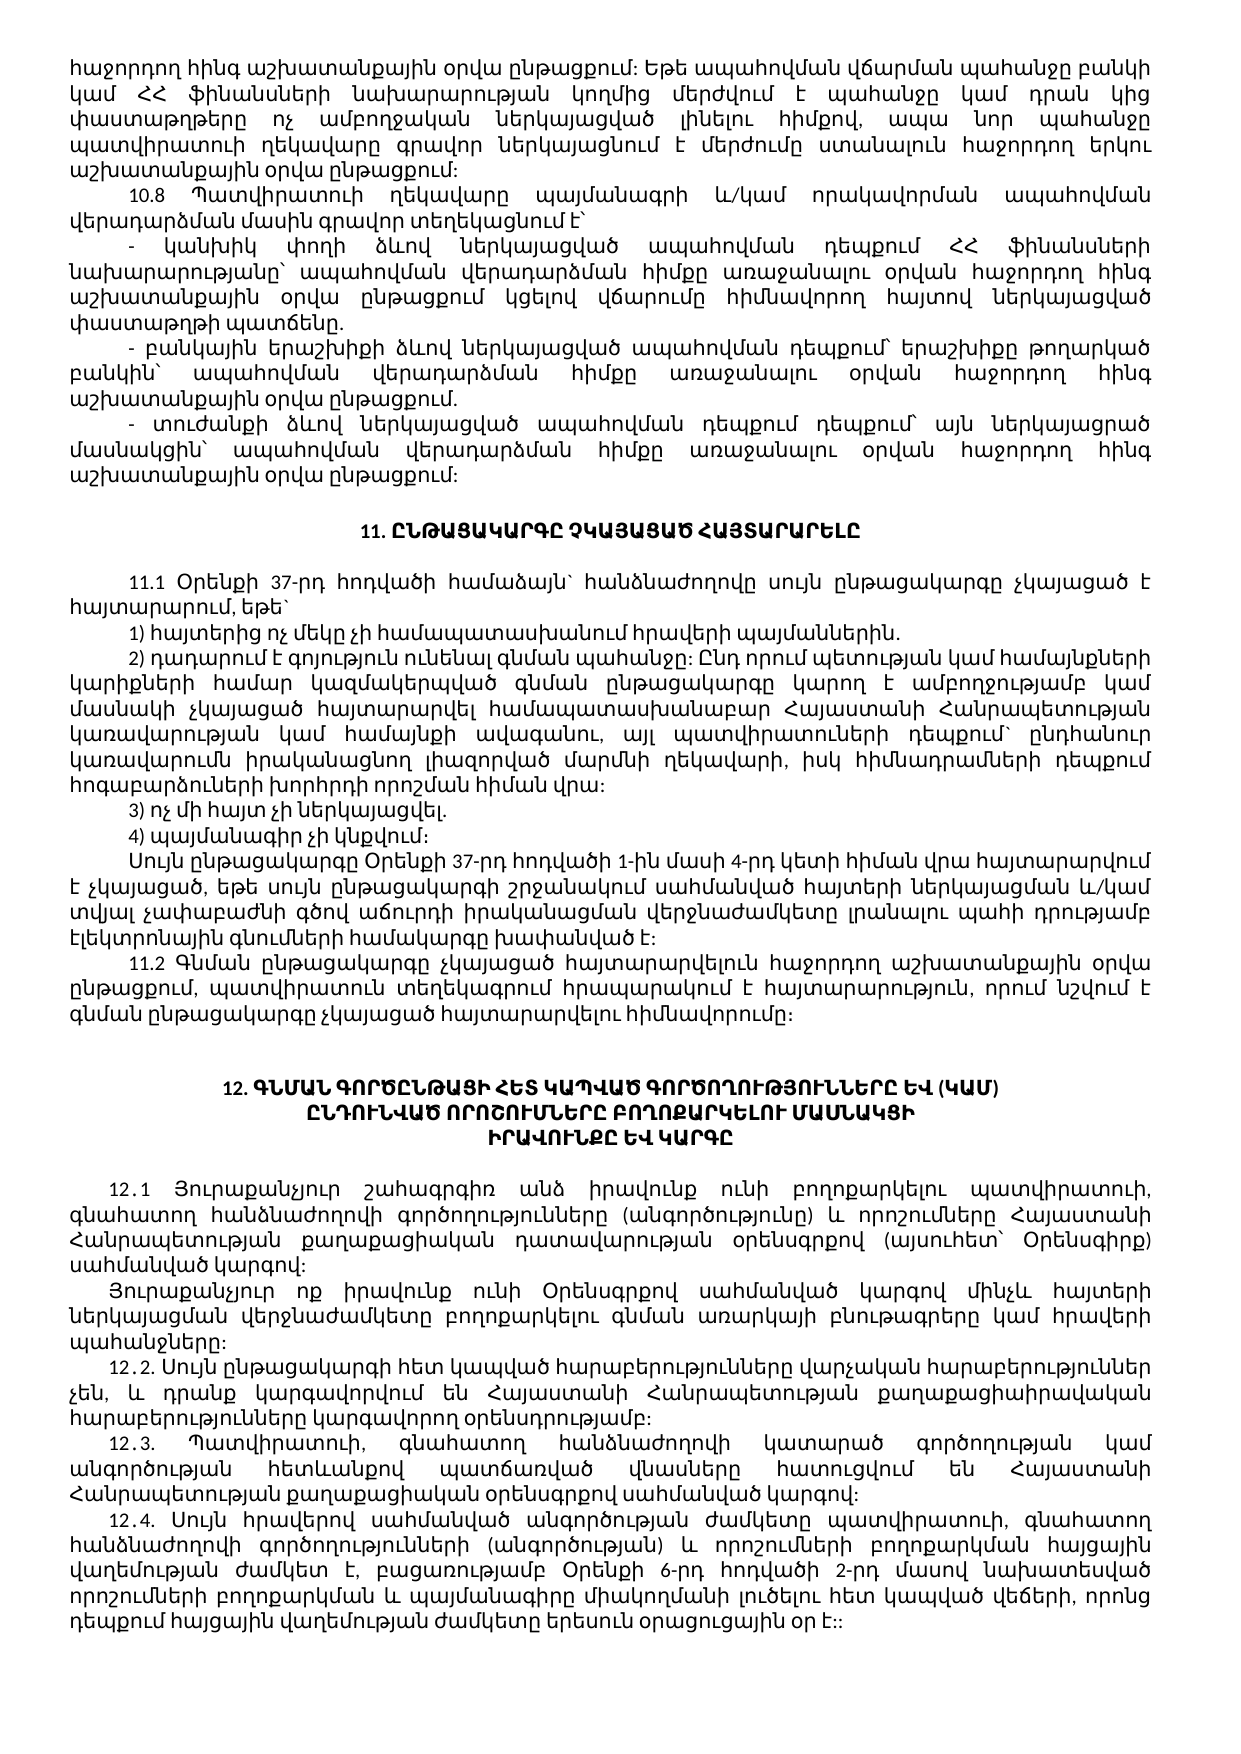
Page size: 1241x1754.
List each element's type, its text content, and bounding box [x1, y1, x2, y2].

text 1) հայտերից ոչ մեկը չի համապատասխանում հրավերի պայմաններին. [69, 620, 1152, 645]
text 12․2. Սույն ընթացակարգի հետ կապված հարաբերությունները վարչական հարաբերություններ չեն, և դրանք կարգավորվում են Հայաստանի Հանրապետության քաղաքացիաիրավական հարաբերությունները կարգավորող օրենսդրությամբ: [69, 1354, 1152, 1431]
text 12․4. Սույն հրավերով սահմանված անգործության ժամկետը պատվիրատուի, գնահատող հանձնաժողովի գործողությունների (անգործության) և որոշումների բողոքարկման հայցային վաղեմության ժամկետ է, բացառությամբ Օրենքի 6-րդ հոդվածի 2-րդ մասով նախատեսված որոշումների բողոքարկման և պայմանագիրը միակողմանի լուծելու հետ կապված վեճերի, որոնց դեպքում հայցային վաղեմության ժամկետը երեսուն օրացուցային օր է:: [69, 1507, 1152, 1634]
text 11.1 Օրենքի 37-րդ հոդվածի համաձայն` հանձնաժողովը սույն ընթացակարգը չկայացած է հայտարարում, եթե` [69, 569, 1152, 620]
text - տուժանքի ձևով ներկայացված ապահովման դեպքում դեպքում՝ այն ներկայացրած մասնակցին՝ ապահովման վերադարձման հիմքը առաջանալու օրվան հաջորդող հինգ աշխատանքային օրվա ընթացքում: [69, 411, 1152, 488]
text 2) դադարում է գոյություն ունենալ գնման պահանջը: Ընդ որում պետության կամ համայնքների կարիքների համար կազմակերպված գնման ընթացակարգը կարող է ամբողջությամբ կամ մասնակի չկայացած հայտարարվել համապատասխանաբար Հայաստանի Հանրապետության կառավարության կամ համայնքի ավագանու, այլ պատվիրատուների դեպքում` ընդհանուր կառավարումն իրականացնող լիազորված մարմնի ղեկավարի, իսկ հիմնադրամների դեպքում հոգաբարձուների խորհրդի որոշման հիման վրա: [69, 645, 1152, 798]
text Սույն ընթացակարգը Օրենքի 37-րդ հոդվածի 1-ին մասի 4-րդ կետի հիման վրա հայտարարվում է չկայացած, եթե սույն ընթացակարգի շրջանակում սահմանված հայտերի ներկայացման և/կամ տվյալ չափաբաժնի գծով աճուրդի իրականացման վերջնաժամկետը լրանալու պահի դրությամբ էլեկտրոնային գնումների համակարգը խափանված է: [69, 848, 1152, 950]
text 11. ԸՆԹԱՑԱԿԱՐԳԸ ՉԿԱՅԱՑԱԾ ՀԱՅՏԱՐԱՐԵԼԸ [69, 518, 1152, 543]
text 10.7 Պատվիրատուի ղեկավարը պայմանագրի և որակավորման ապահովման վճարման պահանջը բանկին, իսկ կանխիկ փողի ձևով ներկայացված ապահովման դեպքում՝ ՀՀ ֆինանսների նախարարություն, ներկայացնում է գրավոր՝ ապահովման վճարման հիմքը առաջանալու օրվան հաջորդող հինգ աշխատանքային օրվա ընթացքում: Եթե ապահովման վճարման պահանջը բանկի կամ ՀՀ ֆինանսների նախարարության կողմից մերժվում է պահանջը կամ դրան կից փաստաթղթերը ոչ ամբողջական ներկայացված լինելու հիմքով, ապա նոր պահանջը պատվիրատուի ղեկավարը գրավոր ներկայացնում է մերժումը ստանալուն հաջորդող երկու աշխատանքային օրվա ընթացքում: [69, 56, 1152, 183]
text 3) ոչ մի հայտ չի ներկայացվել. [69, 798, 1152, 823]
text Յուրաքանչյուր ոք իրավունք ունի Օրենսգրքով սահմանված կարգով մինչև հայտերի ներկայացման վերջնաժամկետը բողոքարկելու գնման առարկայի բնութագրերը կամ հրավերի պահանջները: [69, 1278, 1152, 1354]
text - կանխիկ փողի ձևով ներկայացված ապահովման դեպքում ՀՀ ֆինանսների նախարարությանը՝ ապահովման վերադարձման հիմքը առաջանալու օրվան հաջորդող հինգ աշխատանքային օրվա ընթացքում կցելով վճարումը հիմնավորող հայտով ներկայացված փաստաթղթի պատճենը. [69, 233, 1152, 335]
text ԸՆԴՈՒՆՎԱԾ ՈՐՈՇՈՒՄՆԵՐԸ ԲՈՂՈՔԱՐԿԵԼՈՒ ՄԱՍՆԱԿՑԻ [69, 1100, 1152, 1126]
text - բանկային երաշխիքի ձևով ներկայացված ապահովման դեպքում՝ երաշխիքը թողարկած բանկին՝ ապահովման վերադարձման հիմքը առաջանալու օրվան հաջորդող հինգ աշխատանքային օրվա ընթացքում. [69, 335, 1152, 411]
text 12. ԳՆՄԱՆ ԳՈՐԾԸՆԹԱՑԻ ՀԵՏ ԿԱՊՎԱԾ ԳՈՐԾՈՂՈՒԹՅՈՒՆՆԵՐԸ ԵՎ (ԿԱՄ) [69, 1075, 1152, 1100]
text 4) պայմանագիր չի կնքվում։ [69, 823, 1152, 848]
text 11.2 Գնման ընթացակարգը չկայացած հայտարարվելուն հաջորդող աշխատանքային օրվա ընթացքում, պատվիրատուն տեղեկագրում հրապարակում է հայտարարություն, որում նշվում է գնման ընթացակարգը չկայացած հայտարարվելու հիմնավորումը։ [69, 950, 1152, 1026]
text ԻՐԱՎՈՒՆՔԸ ԵՎ ԿԱՐԳԸ [69, 1126, 1152, 1151]
text 12․3. Պատվիրատուի, գնահատող հանձնաժողովի կատարած գործողության կամ անգործության հետևանքով պատճառված վնասները հատուցվում են Հայաստանի Հանրապետության քաղաքացիական օրենսգրքով սահմանված կարգով: [69, 1431, 1152, 1507]
text 10.8 Պատվիրատուի ղեկավարը պայմանագրի և/կամ որակավորման ապահովման վերադարձման մասին գրավոր տեղեկացնում է՝ [69, 183, 1152, 233]
text 12․1 Յուրաքանչյուր շահագրգիռ անձ իրավունք ունի բողոքարկելու պատվիրատուի, գնահատող հանձնաժողովի գործողությունները (անգործությունը) և որոշումները Հայաստանի Հանրապետության քաղաքացիական դատավարության օրենսգրքով (այսուհետ՝ Օրենսգիրք) սահմանված կարգով: [69, 1176, 1152, 1278]
